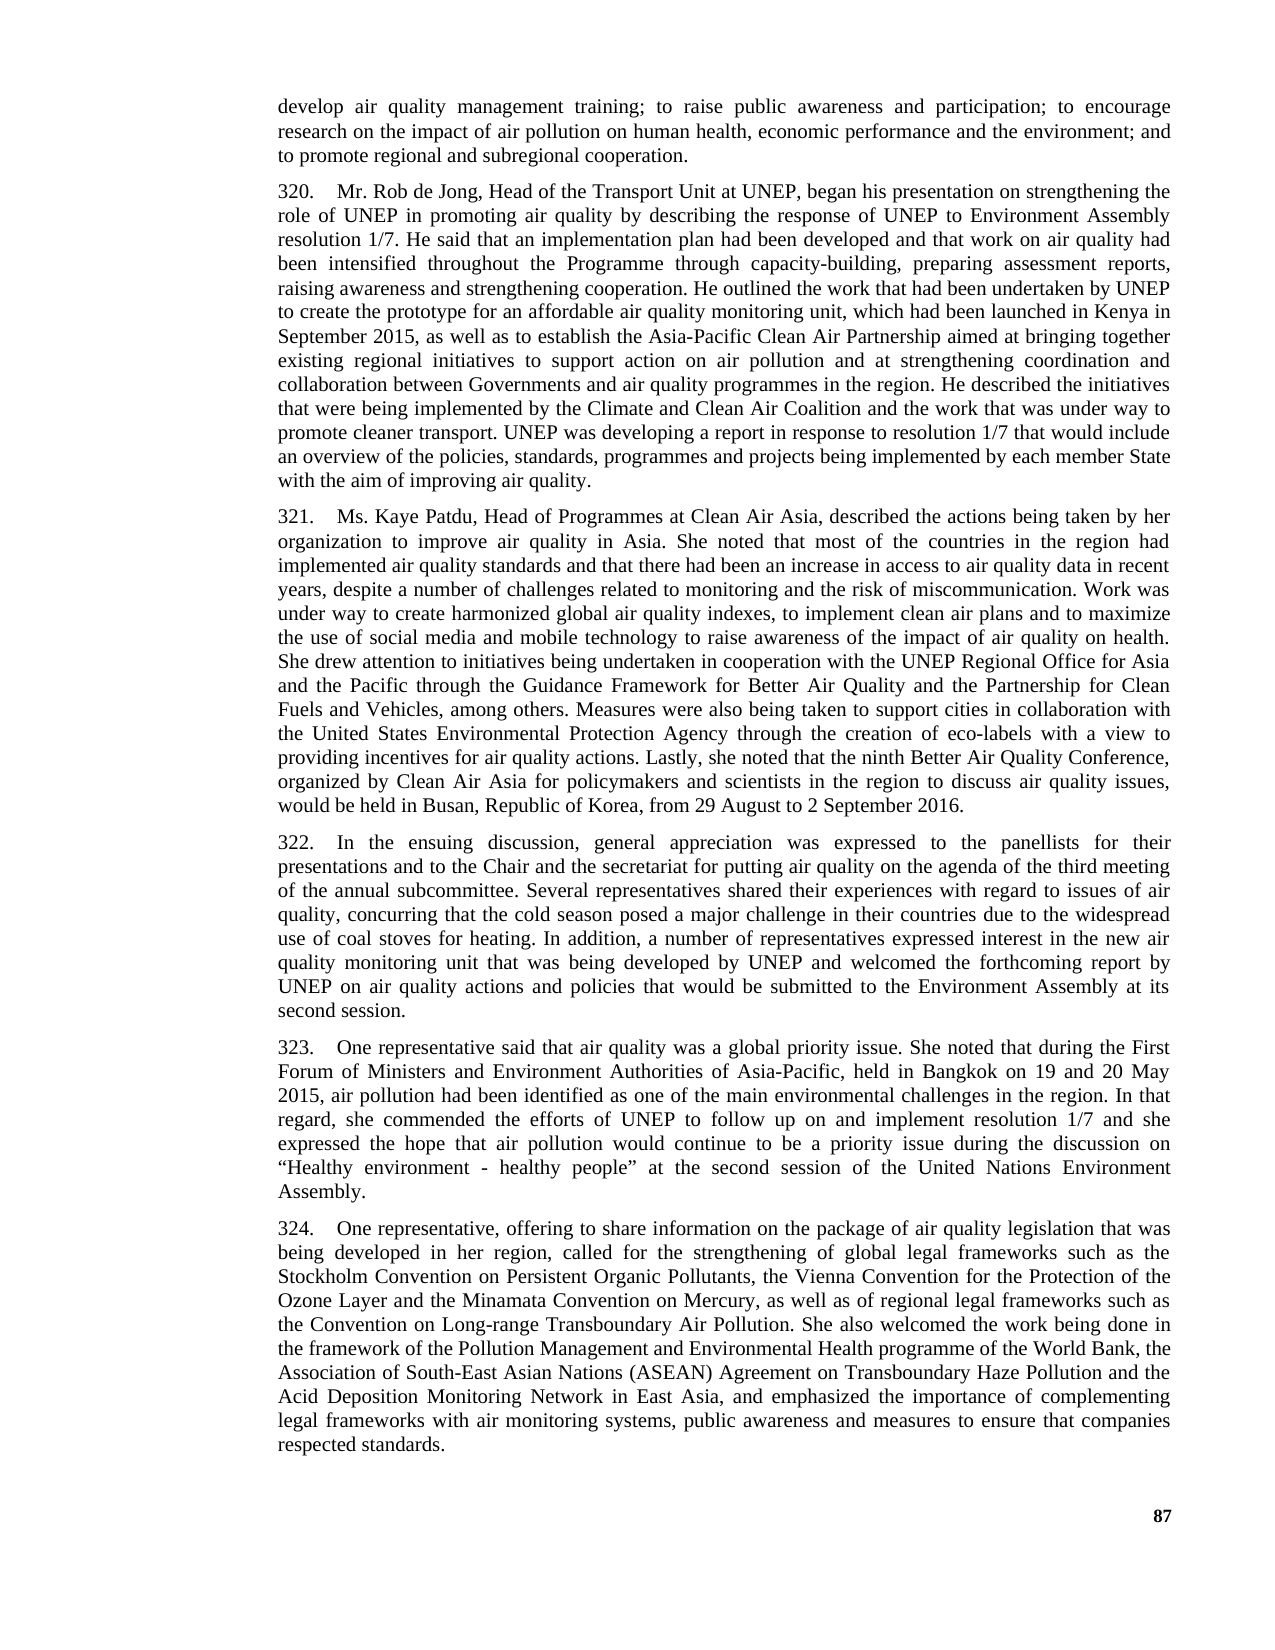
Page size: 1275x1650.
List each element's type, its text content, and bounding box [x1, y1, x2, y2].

text One representative, offering to share information on the package of air quality legislation that was being developed in her region, called for the strengthening of global legal frameworks such as the Stockholm Convention on Persistent Organic Pollutants, the Vienna Convention for the Protection of the Ozone Layer and the Minamata Convention on Mercury, as well as of regional legal frameworks such as the Convention on Long-range Transboundary Air Pollution. She also welcomed the work being done in the framework of the Pollution Management and Environmental Health programme of the World Bank, the Association of South-East Asian Nations (ASEAN) Agreement on Transboundary Haze Pollution and the Acid Deposition Monitoring Network in East Asia, and emphasized the importance of complementing legal frameworks with air monitoring systems, public awareness and measures to ensure that companies respected standards. [278, 1216, 1172, 1456]
text In the ensuing discussion, general appreciation was expressed to the panellists for their presentations and to the Chair and the secretariat for putting air quality on the agenda of the third meeting of the annual subcommittee. Several representatives shared their experiences with regard to issues of air quality, concurring that the cold season posed a major challenge in their countries due to the widespread use of coal stoves for heating. In addition, a number of representatives expressed interest in the new air quality monitoring unit that was being developed by UNEP and welcomed the forthcoming report by UNEP on air quality actions and policies that would be submitted to the Environment Assembly at its second session. [278, 830, 1172, 1022]
text Ms. Kaye Patdu, Head of Programmes at Clean Air Asia, described the actions being taken by her organization to improve air quality in Asia. She noted that most of the countries in the region had implemented air quality standards and that there had been an increase in access to air quality data in recent years, despite a number of challenges related to monitoring and the risk of miscommunication. Work was under way to create harmonized global air quality indexes, to implement clean air plans and to maximize the use of social media and mobile technology to raise awareness of the impact of air quality on health. She drew attention to initiatives being undertaken in cooperation with the UNEP Regional Office for Asia and the Pacific through the Guidance Framework for Better Air Quality and the Partnership for Clean Fuels and Vehicles, among others. Measures were also being taken to support cities in collaboration with the United States Environmental Protection Agency through the creation of eco-labels with a view to providing incentives for air quality actions. Lastly, she noted that the ninth Better Air Quality Conference, organized by Clean Air Asia for policymakers and scientists in the region to discuss air quality issues, would be held in Busan, Republic of Korea, from 29 August to 2 September 2016. [278, 504, 1172, 817]
text Mr. Rob de Jong, Head of the Transport Unit at UNEP, began his presentation on strengthening the role of UNEP in promoting air quality by describing the response of UNEP to Environment Assembly resolution 1/7. He said that an implementation plan had been developed and that work on air quality had been intensified throughout the Programme through capacity-building, preparing assessment reports, raising awareness and strengthening cooperation. He outlined the work that had been undertaken by UNEP to create the prototype for an affordable air quality monitoring unit, which had been launched in Kenya in September 2015, as well as to establish the Asia-Pacific Clean Air Partnership aimed at bringing together existing regional initiatives to support action on air pollution and at strengthening coordination and collaboration between Governments and air quality programmes in the region. He described the initiatives that were being implemented by the Climate and Clean Air Coalition and the work that was under way to promote cleaner transport. UNEP was developing a report in response to resolution 1/7 that would include an overview of the policies, standards, programmes and projects being implemented by each member State with the aim of improving air quality. [278, 179, 1172, 492]
text One representative said that air quality was a global priority issue. She noted that during the First Forum of Ministers and Environment Authorities of Asia-Pacific, held in Bangkok on 19 and 20 May 2015, air pollution had been identified as one of the main environmental challenges in the region. In that regard, she commended the efforts of UNEP to follow up on and implement resolution 1/7 and she expressed the hope that air pollution would continue to be a priority issue during the discussion on “Healthy environment - healthy people” at the second session of the United Nations Environment Assembly. [278, 1035, 1172, 1203]
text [278, 94, 1172, 167]
